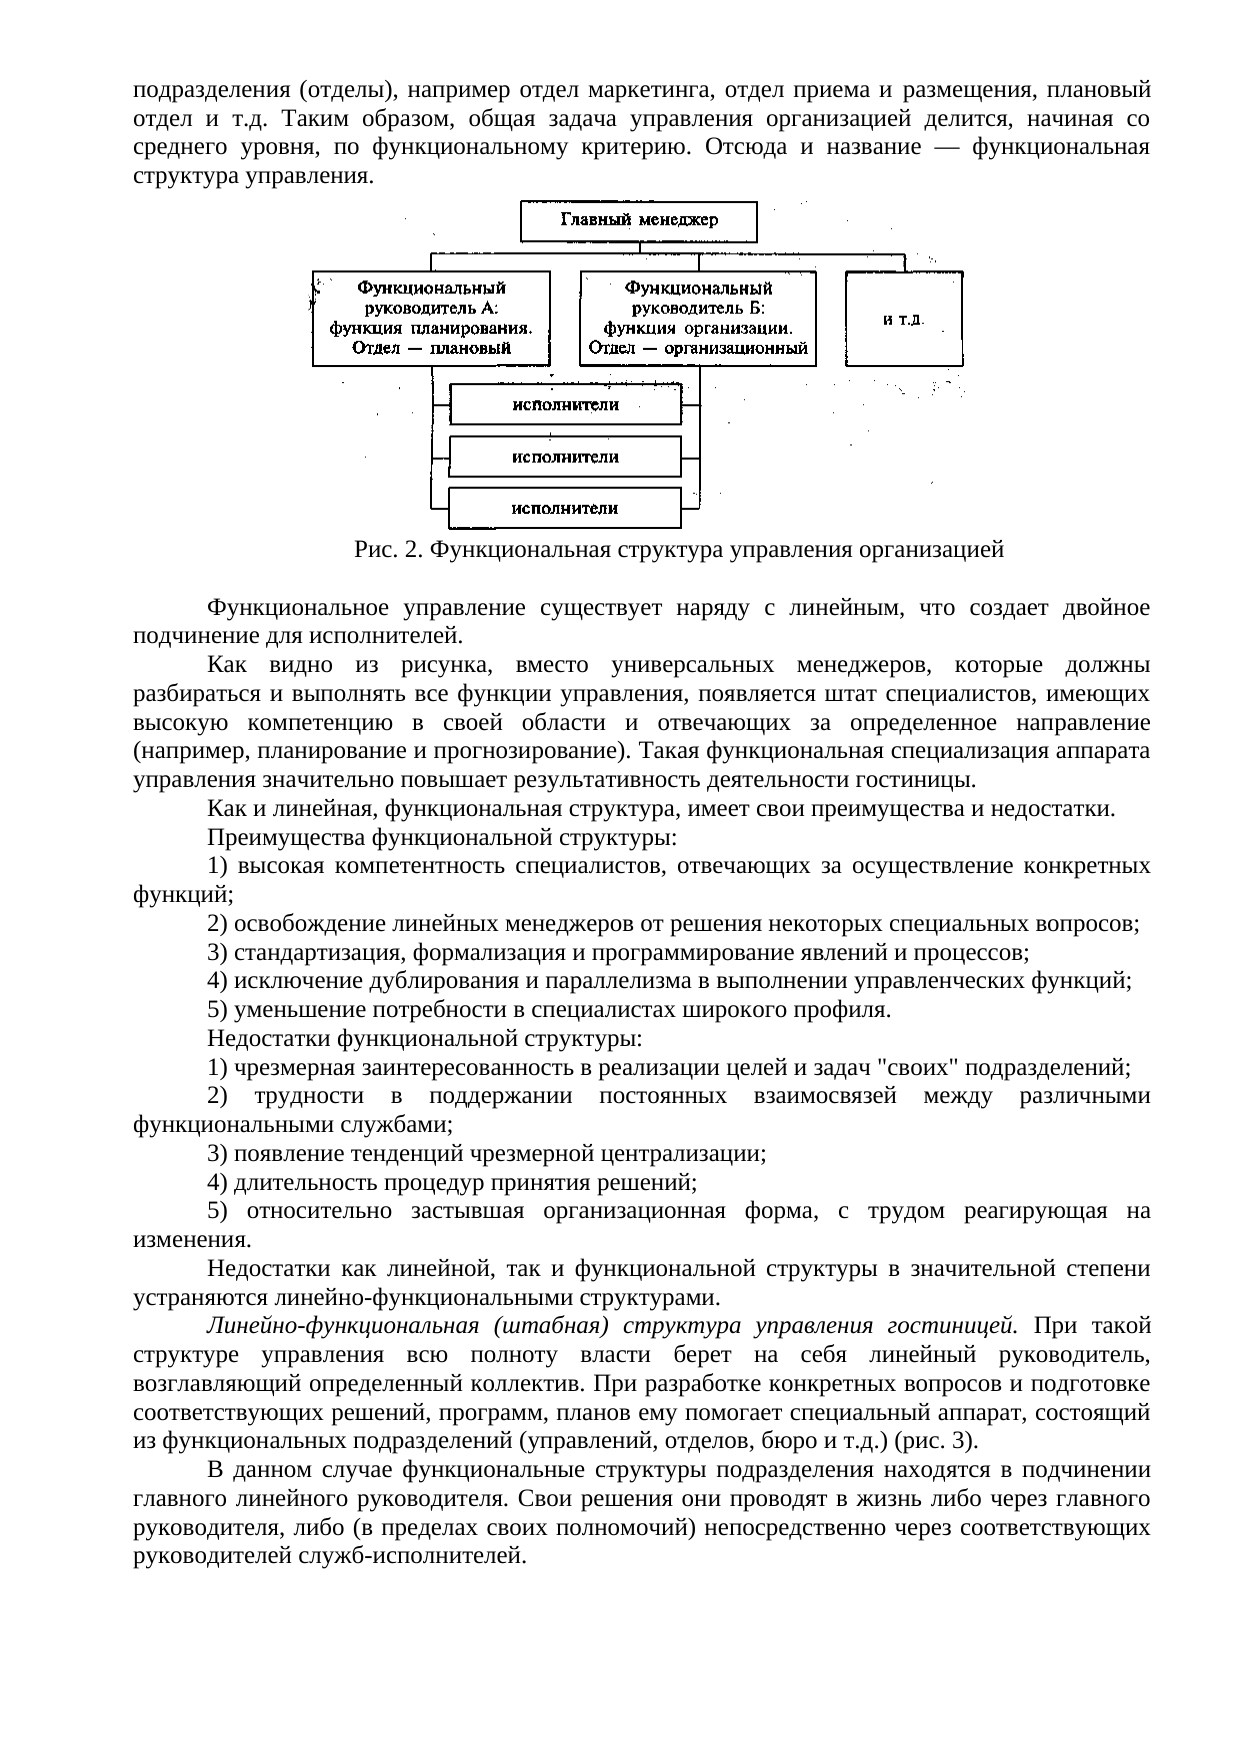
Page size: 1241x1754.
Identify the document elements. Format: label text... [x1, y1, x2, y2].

text 1) высокая компетентность специалистов, отвечающих за осуществление конкретных функций; [133, 850, 1152, 908]
text Преимущества функциональной структуры: [133, 822, 1152, 850]
text 3) стандартизация, формализация и программирование явлений и процессов; [133, 937, 1152, 965]
text Рис. 2. Функциональная структура управления организацией [133, 534, 1152, 563]
text Недостатки как линейной, так и функциональной структуры в значительной степени устраняются линейно-функциональными структурами. [133, 1253, 1152, 1310]
text Линейно-функциональная (штабная) структура управления гостиницей. При такой структуре управления всю полноту власти берет на себя линейный руководитель, возглавляющий определенный коллектив. При разработке конкретных вопросов и подготовке соответствующих решений, программ, планов ему помогает специальный аппарат, состоящий из функциональных подразделений (управлений, отделов, бюро и т.д.) (рис. 3). [133, 1310, 1152, 1454]
text 3) появление тенденций чрезмерной централизации; [133, 1138, 1152, 1167]
text 5) уменьшение потребности в специалистах широкого профиля. [133, 994, 1152, 1023]
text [133, 74, 1152, 189]
text 4) исключение дублирования и параллелизма в выполнении управленческих функций; [133, 965, 1152, 994]
picture [308, 188, 976, 535]
text Как и линейная, функциональная структура, имеет свои преимущества и недостатки. [133, 793, 1152, 822]
text Недостатки функциональной структуры: [133, 1023, 1152, 1052]
text Как видно из рисунка, вместо универсальных менеджеров, которые должны разбираться и выполнять все функции управления, появляется штат специалистов, имеющих высокую компетенцию в своей области и отвечающих за определенное направление (например, планирование и прогнозирование). Такая функциональная специализация аппарата управления значительно повышает результативность деятельности гостиницы. [133, 649, 1152, 793]
text 2) трудности в поддержании постоянных взаимосвязей между различными функциональными службами; [133, 1080, 1152, 1138]
text В данном случае функциональные структуры подразделения находятся в подчинении главного линейного руководителя. Свои решения они проводят в жизнь либо через главного руководителя, либо (в пределах своих полномочий) непосредственно через соответствующих руководителей служб-исполнителей. [133, 1454, 1152, 1569]
text 5) относительно застывшая организационная форма, с трудом реагирующая на изменения. [133, 1195, 1152, 1253]
text 2) освобождение линейных менеджеров от решения некоторых специальных вопросов; [133, 908, 1152, 937]
text 1) чрезмерная заинтересованность в реализации целей и задач "своих" подразделений; [133, 1052, 1152, 1080]
text Функциональное управление существует наряду с линейным, что создает двойное подчинение для исполнителей. [133, 592, 1152, 649]
text 4) длительность процедур принятия решений; [133, 1167, 1152, 1195]
